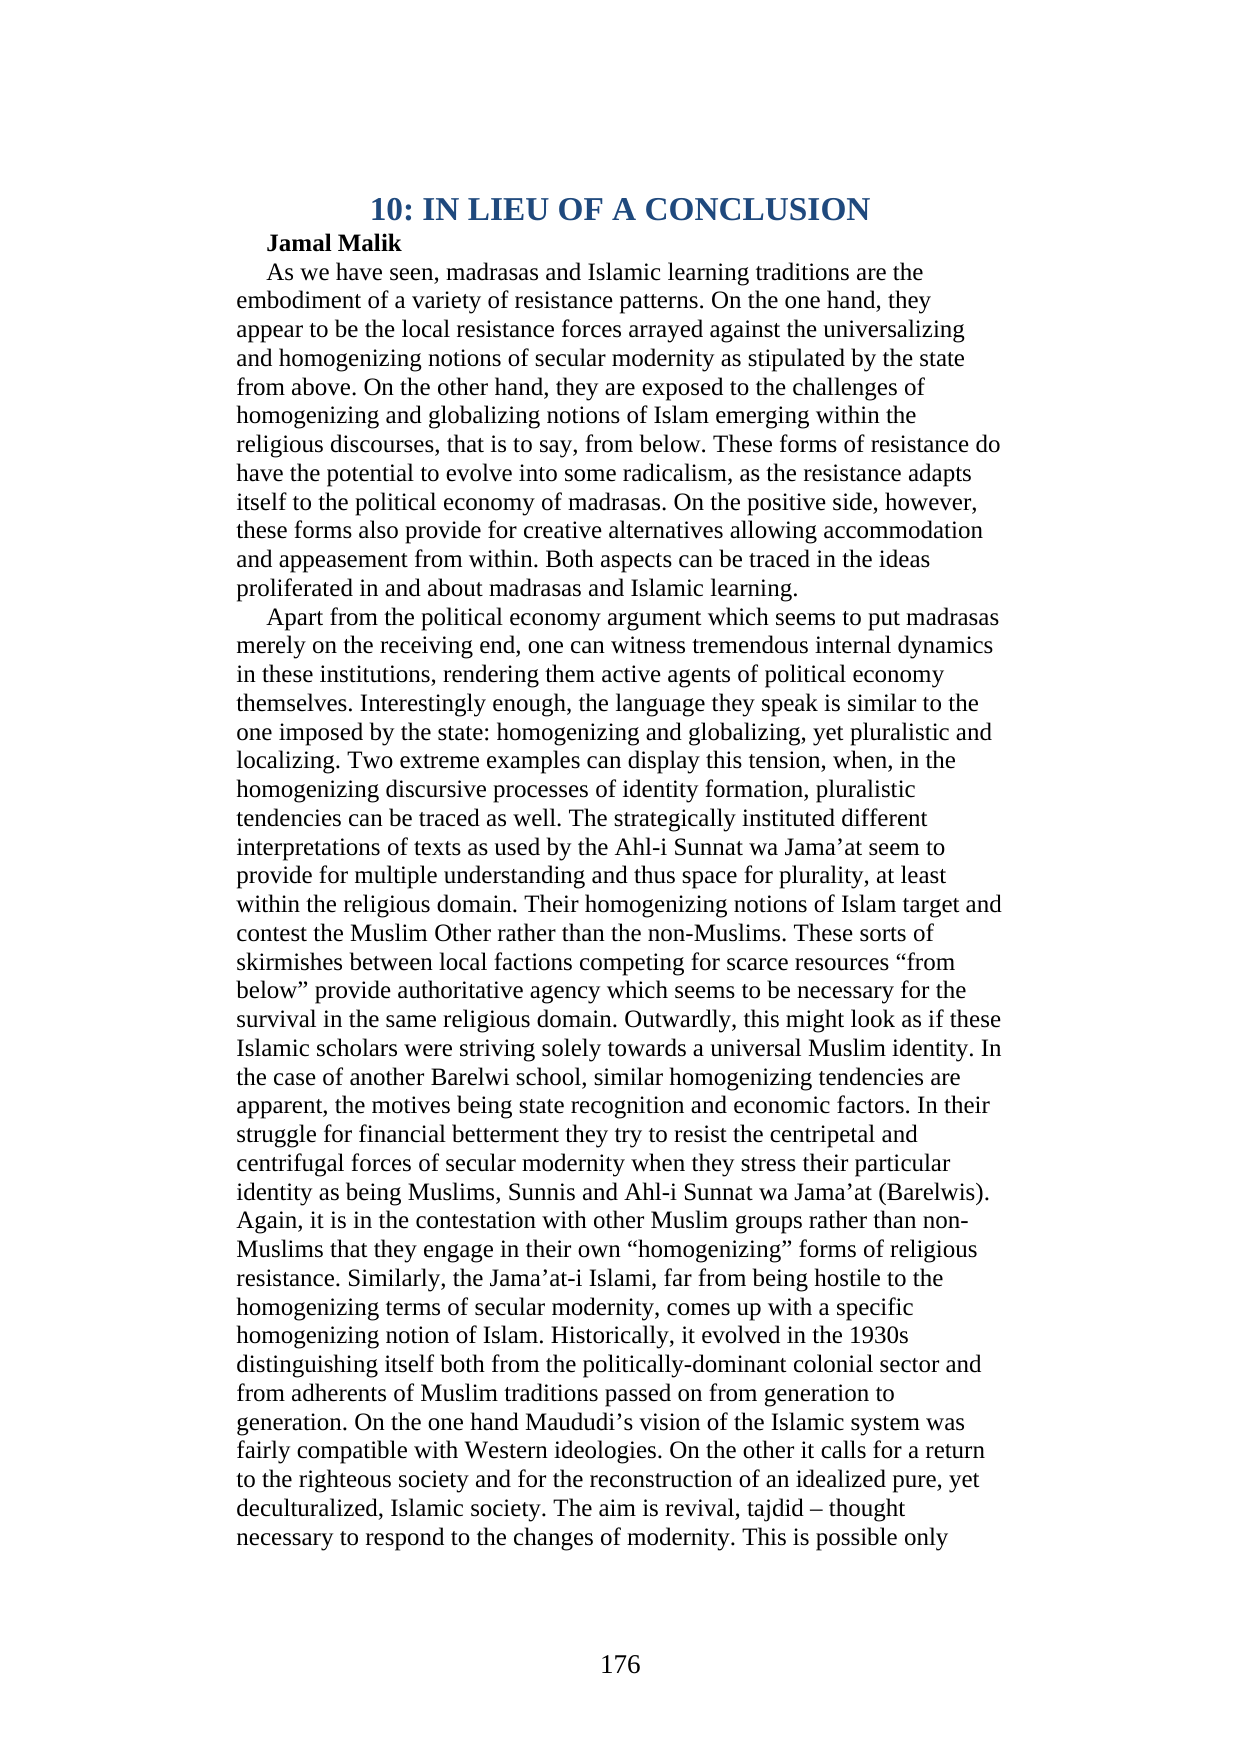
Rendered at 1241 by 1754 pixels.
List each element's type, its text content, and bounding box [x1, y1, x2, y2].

text Jamal Malik [236, 228, 1004, 257]
subtitle 10: IN LIEU OF A CONCLUSION [236, 190, 1004, 228]
text As we have seen, madrasas and Islamic learning traditions are the embodiment of a variety of resistance patterns. On the one hand, they appear to be the local resistance forces arrayed against the universalizing and homogenizing notions of secular modernity as stipulated by the state from above. On the other hand, they are exposed to the challenges of homogenizing and globalizing notions of Islam emerging within the religious discourses, that is to say, from below. These forms of resistance do have the potential to evolve into some radicalism, as the resistance adapts itself to the political economy of madrasas. On the positive side, however, these forms also provide for creative alternatives allowing accommodation and appeasement from within. Both aspects can be traced in the ideas proliferated in and about madrasas and Islamic learning. [236, 257, 1004, 602]
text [236, 602, 1004, 1551]
